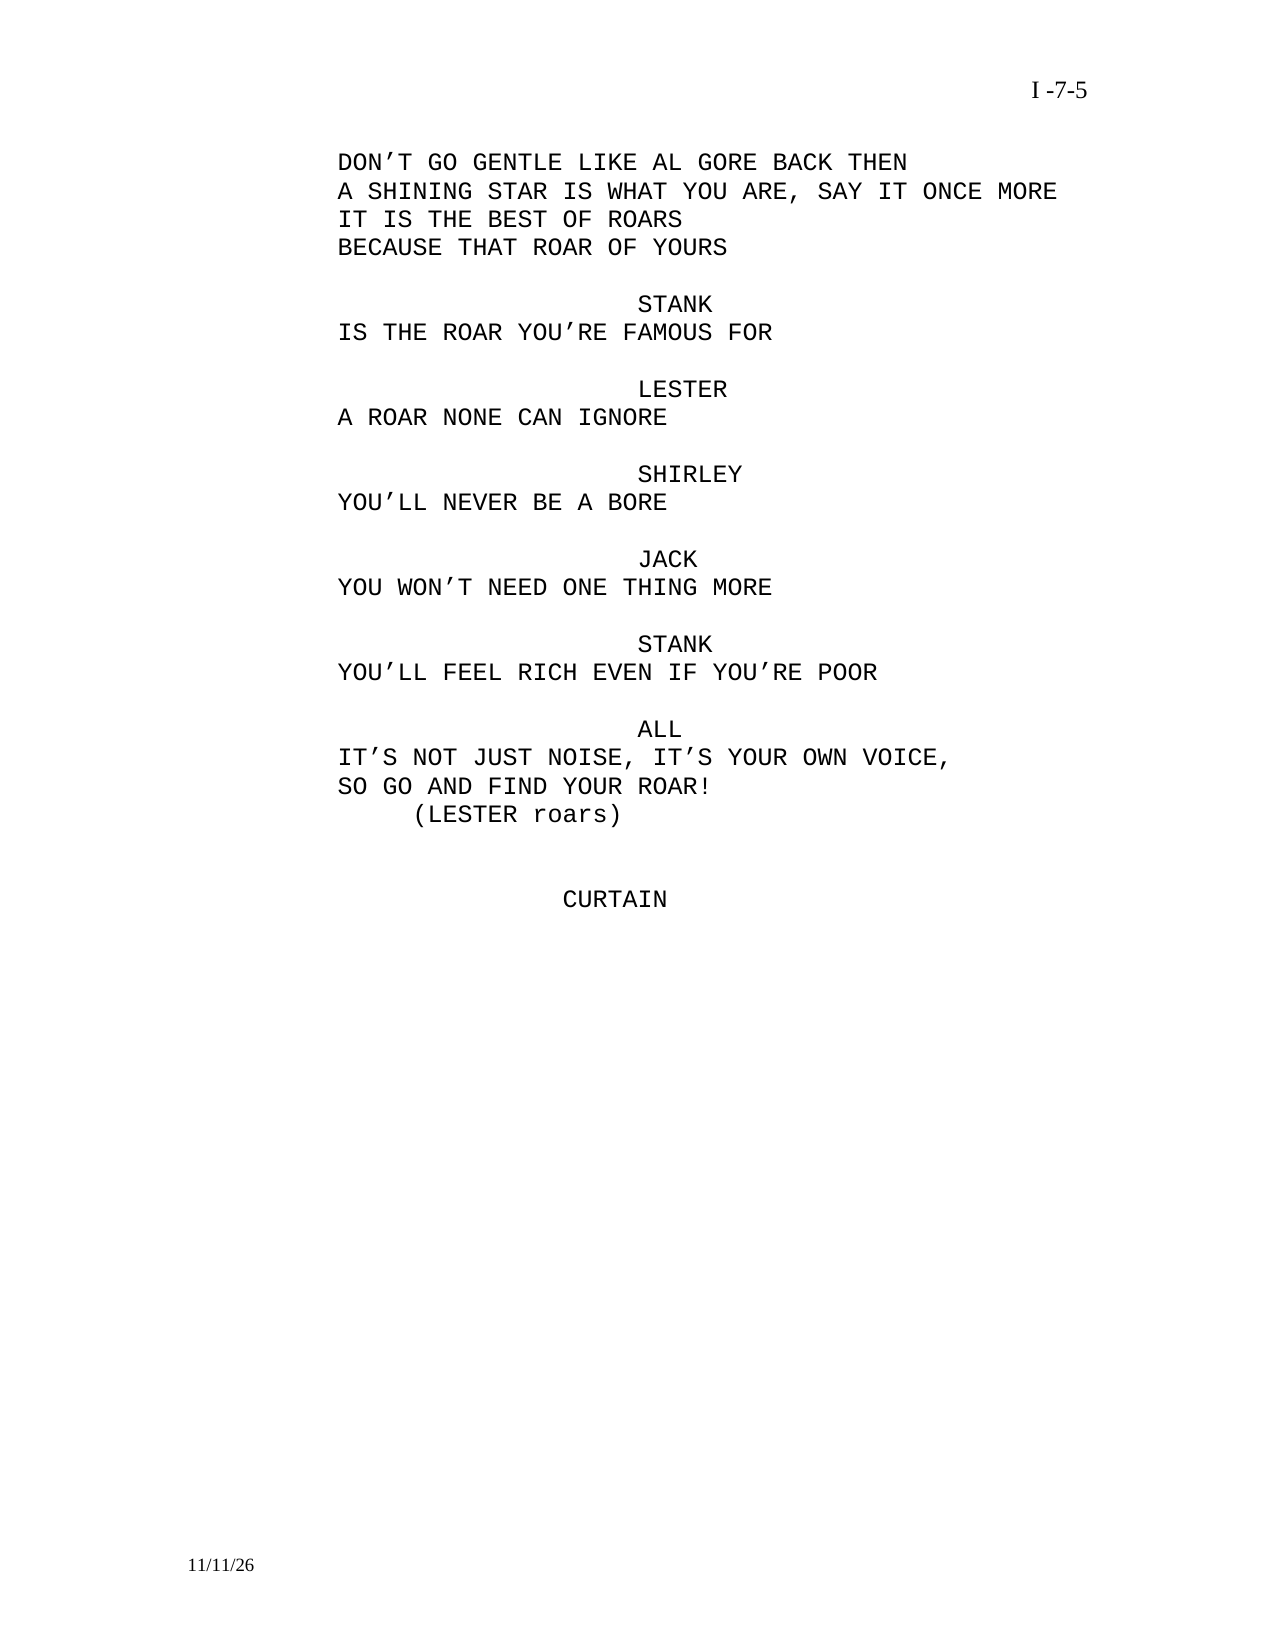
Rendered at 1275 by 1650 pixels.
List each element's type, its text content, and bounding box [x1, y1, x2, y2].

text A SHINING STAR IS WHAT YOU ARE, SAY IT ONCE MORE [262, 178, 1087, 207]
text YOU WON’T NEED ONE THING MORE [262, 575, 1087, 603]
text YOU’LL FEEL RICH EVEN IF YOU’RE POOR [262, 660, 1087, 688]
text (LESTER roars) [262, 802, 1087, 830]
text JACK [562, 547, 1087, 575]
text LESTER [562, 377, 1087, 405]
text SO GO AND FIND YOUR ROAR! [262, 773, 1087, 802]
text BECAUSE THAT ROAR OF YOURS [187, 235, 1087, 263]
text STANK [562, 292, 1087, 320]
text A ROAR NONE CAN IGNORE [262, 405, 1087, 433]
text YOU’LL NEVER BE A BORE [262, 490, 1087, 518]
text IT’S NOT JUST NOISE, IT’S YOUR OWN VOICE, [262, 745, 1087, 773]
text IS THE ROAR YOU’RE FAMOUS FOR [262, 320, 1087, 348]
text CURTAIN [487, 887, 1087, 915]
text DON’T GO GENTLE LIKE AL GORE BACK THEN [262, 150, 1087, 178]
text SHIRLEY [562, 462, 1087, 490]
text STANK [562, 632, 1087, 660]
text IT IS THE BEST OF ROARS [262, 207, 1087, 235]
text ALL [562, 717, 1087, 745]
